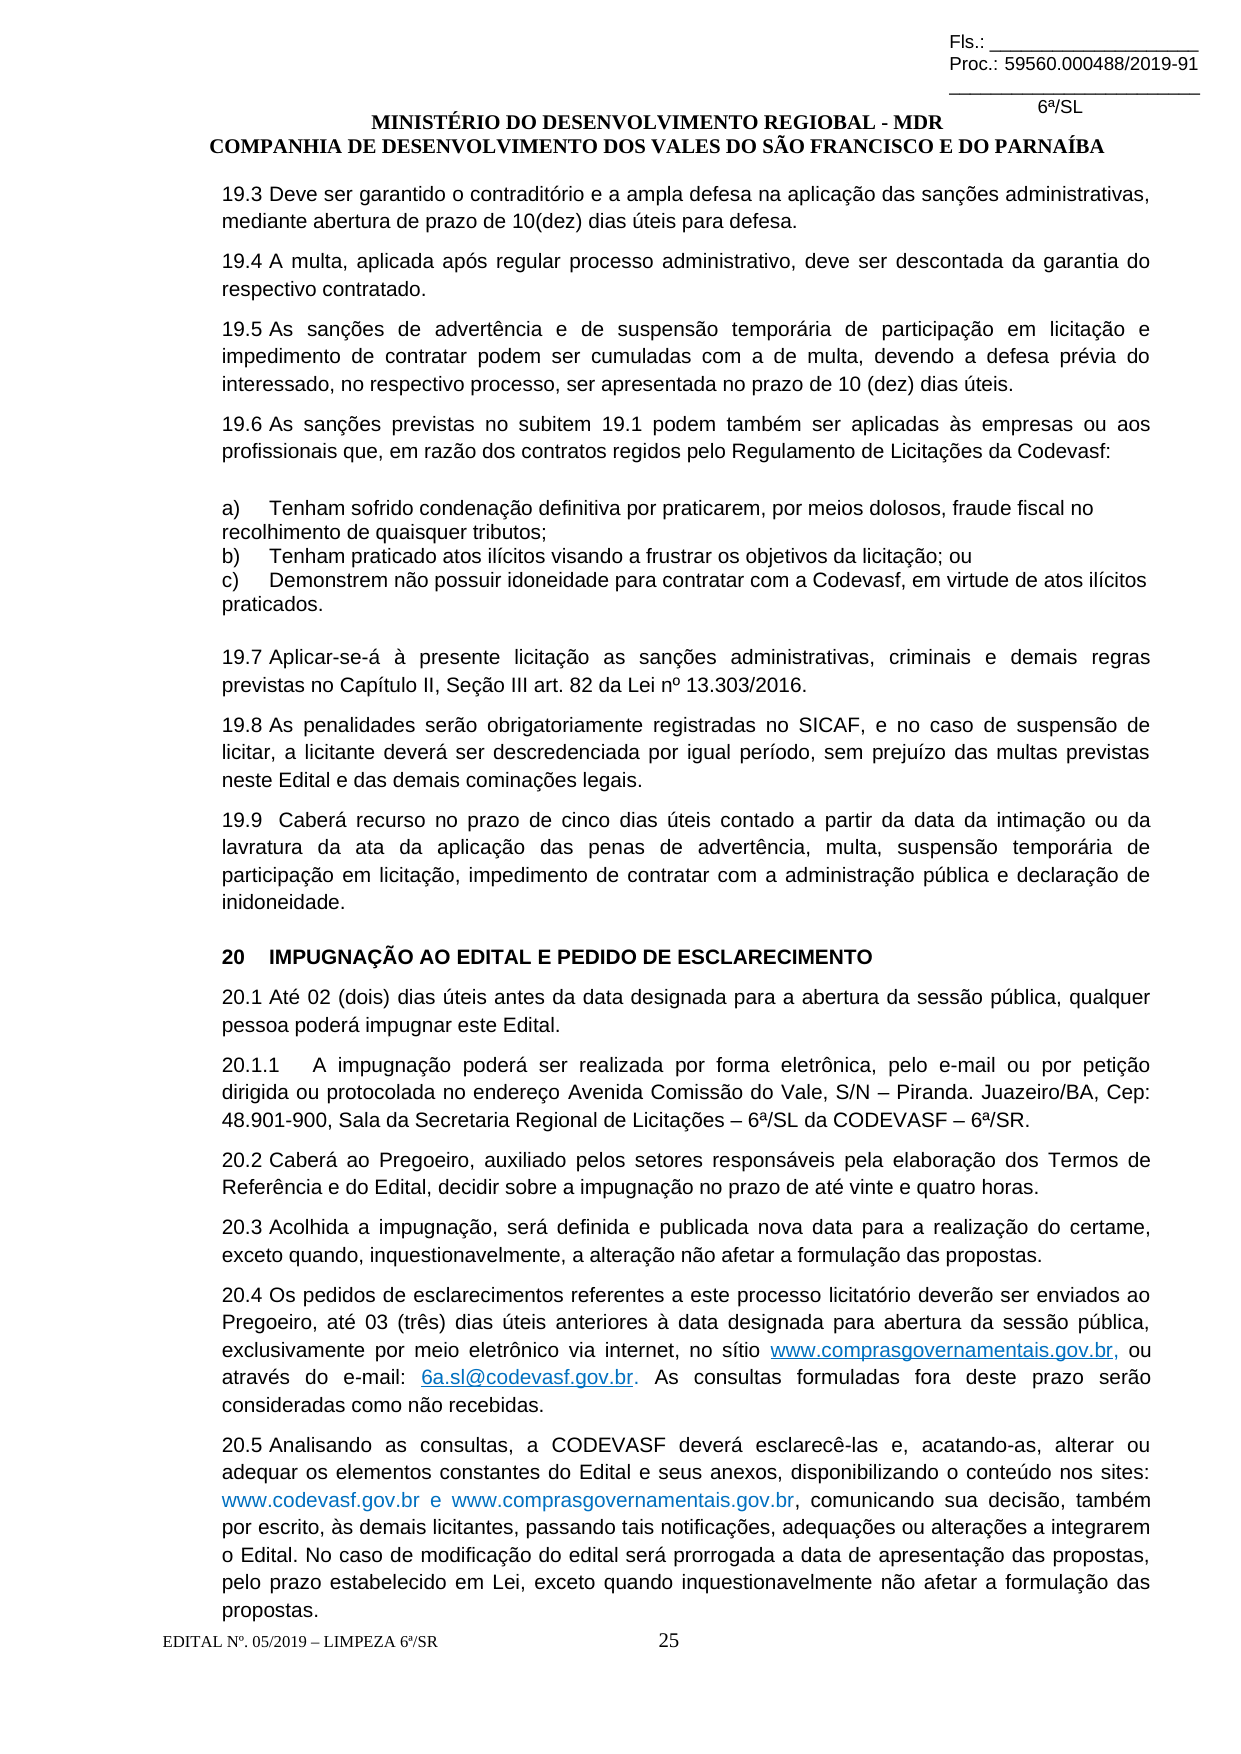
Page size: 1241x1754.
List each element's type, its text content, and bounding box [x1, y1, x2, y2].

list A multa, aplicada após regular processo administrativo, deve ser descontada da garantia do respectivo contratado. [222, 249, 1152, 301]
list As sanções de advertência e de suspensão temporária de participação em licitação e impedimento de contratar podem ser cumuladas com a de multa, devendo a defesa prévia do interessado, no respectivo processo, ser apresentada no prazo de 10 (dez) dias úteis. [222, 317, 1152, 396]
list Caberá recurso no prazo de cinco dias úteis contado a partir da data da intimação ou da lavratura da ata da aplicação das penas de advertência, multa, suspensão temporária de participação em licitação, impedimento de contratar com a administração pública e declaração de inidoneidade. [222, 807, 1152, 914]
list Demonstrem não possuir idoneidade para contratar com a Codevasf, em virtude de atos ilícitos praticados. [222, 568, 1152, 616]
list Tenham praticado atos ilícitos visando a frustrar os objetivos da licitação; ou [222, 544, 1152, 568]
list Deve ser garantido o contraditório e a ampla defesa na aplicação das sanções administrativas, mediante abertura de prazo de 10(dez) dias úteis para defesa. [222, 182, 1152, 233]
list IMPUGNAÇÃO AO EDITAL E PEDIDO DE ESCLARECIMENTO [222, 945, 1153, 969]
list Analisando as consultas, a CODEVASF deverá esclarecê-las e, acatando-as, alterar ou adequar os elementos constantes do Edital e seus anexos, disponibilizando o conteúdo nos sites: www.codevasf.gov.br e www.comprasgovernamentais.gov.br, comunicando sua decisão, também por escrito, às demais licitantes, passando tais notificações, adequações ou alterações a integrarem o Edital. No caso de modificação do edital será prorrogada a data de apresentação das propostas, pelo prazo estabelecido em Lei, exceto quando inquestionavelmente não afetar a formulação das propostas. [222, 1432, 1152, 1621]
list As sanções previstas no subitem 19.1 podem também ser aplicadas às empresas ou aos profissionais que, em razão dos contratos regidos pelo Regulamento de Licitações da Codevasf: [222, 412, 1152, 463]
list Aplicar-se-á à presente licitação as sanções administrativas, criminais e demais regras previstas no Capítulo II, Seção III art. 82 da Lei nº 13.303/2016. [222, 645, 1152, 696]
list Até 02 (dois) dias úteis antes da data designada para a abertura da sessão pública, qualquer pessoa poderá impugnar este Edital. [222, 985, 1152, 1036]
list Caberá ao Pregoeiro, auxiliado pelos setores responsáveis pela elaboração dos Termos de Referência e do Edital, decidir sobre a impugnação no prazo de até vinte e quatro horas. [222, 1147, 1152, 1199]
list Tenham sofrido condenação definitiva por praticarem, por meios dolosos, fraude fiscal no recolhimento de quaisquer tributos; [222, 496, 1152, 544]
list Os pedidos de esclarecimentos referentes a este processo licitatório deverão ser enviados ao Pregoeiro, até 03 (três) dias úteis anteriores à data designada para abertura da sessão pública, exclusivamente por meio eletrônico via internet, no sítio www.comprasgovernamentais.gov.br, ou através do e-mail: 6a.sl@codevasf.gov.br. As consultas formuladas fora deste prazo serão consideradas como não recebidas. [222, 1282, 1152, 1416]
list As penalidades serão obrigatoriamente registradas no SICAF, e no caso de suspensão de licitar, a licitante deverá ser descredenciada por igual período, sem prejuízo das multas previstas neste Edital e das demais cominações legais. [222, 712, 1152, 791]
list Acolhida a impugnação, será definida e publicada nova data para a realização do certame, exceto quando, inquestionavelmente, a alteração não afetar a formulação das propostas. [222, 1215, 1152, 1266]
list A impugnação poderá ser realizada por forma eletrônica, pelo e-mail ou por petição dirigida ou protocolada no endereço Avenida Comissão do Vale, S/N – Piranda. Juazeiro/BA, Cep: 48.901-900, Sala da Secretaria Regional de Licitações – 6ª/SL da CODEVASF – 6ª/SR. [222, 1052, 1152, 1131]
